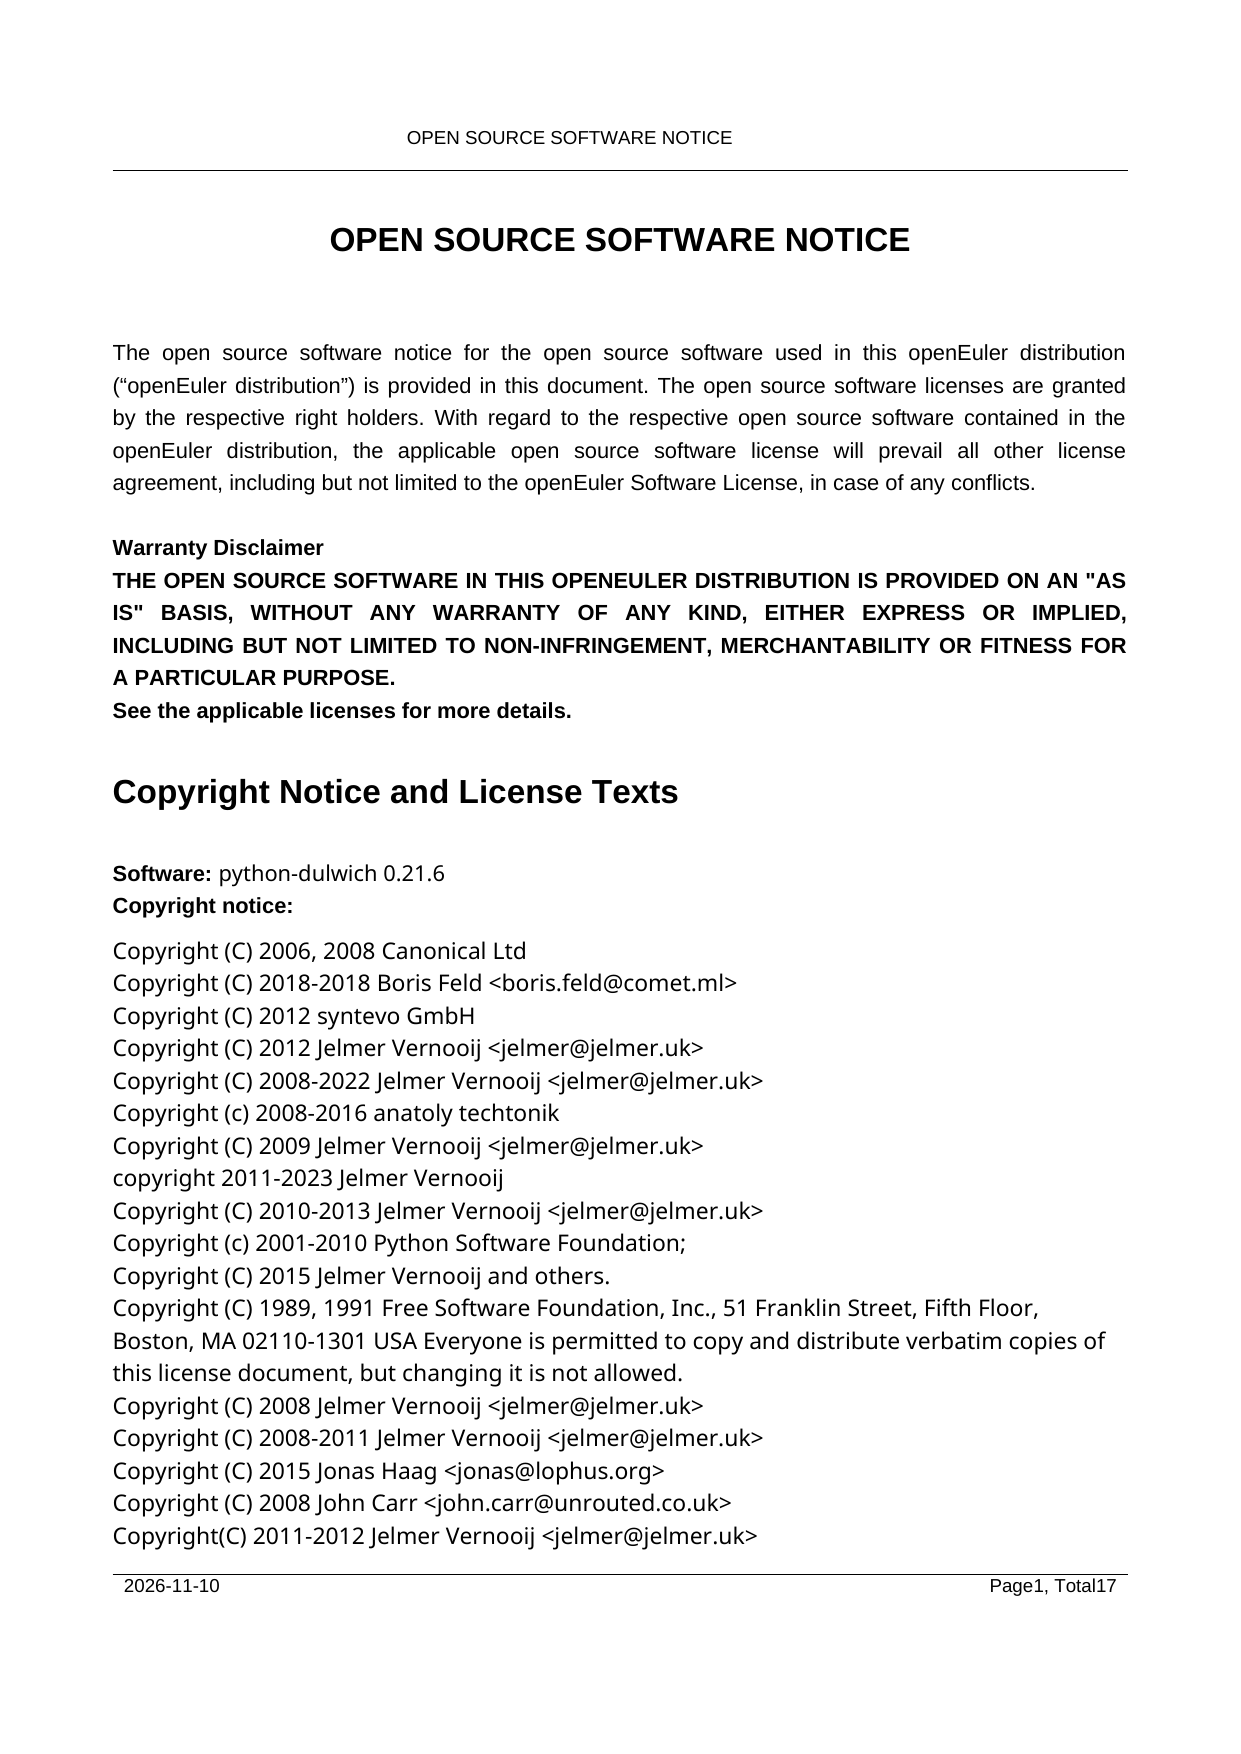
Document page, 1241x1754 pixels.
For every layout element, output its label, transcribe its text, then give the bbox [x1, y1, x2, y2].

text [112, 934, 1128, 1551]
text THE OPEN SOURCE SOFTWARE IN THIS OPENEULER DISTRIBUTION IS PROVIDED ON AN "AS IS" BASIS, WITHOUT ANY WARRANTY OF ANY KIND, EITHER EXPRESS OR IMPLIED, INCLUDING BUT NOT LIMITED TO NON-INFRINGEMENT, MERCHANTABILITY OR FITNESS FOR A PARTICULAR PURPOSE. See the applicable licenses for more details. [112, 564, 1128, 726]
title Software: python-dulwich 0.21.6 [112, 856, 1128, 889]
text The open source software notice for the open source software used in this openEuler distribution (“openEuler distribution”) is provided in this document. The open source software licenses are granted by the respective right holders. With regard to the respective open source software contained in the openEuler distribution, the applicable open source software license will prevail all other license agreement, including but not limited to the openEuler Software License, in case of any conflicts. [112, 336, 1128, 499]
text Copyright notice: [112, 889, 1128, 921]
text Warranty Disclaimer [112, 531, 1128, 564]
text Copyright Notice and License Texts [112, 759, 1128, 824]
text OPEN SOURCE SOFTWARE NOTICE [112, 206, 1128, 271]
